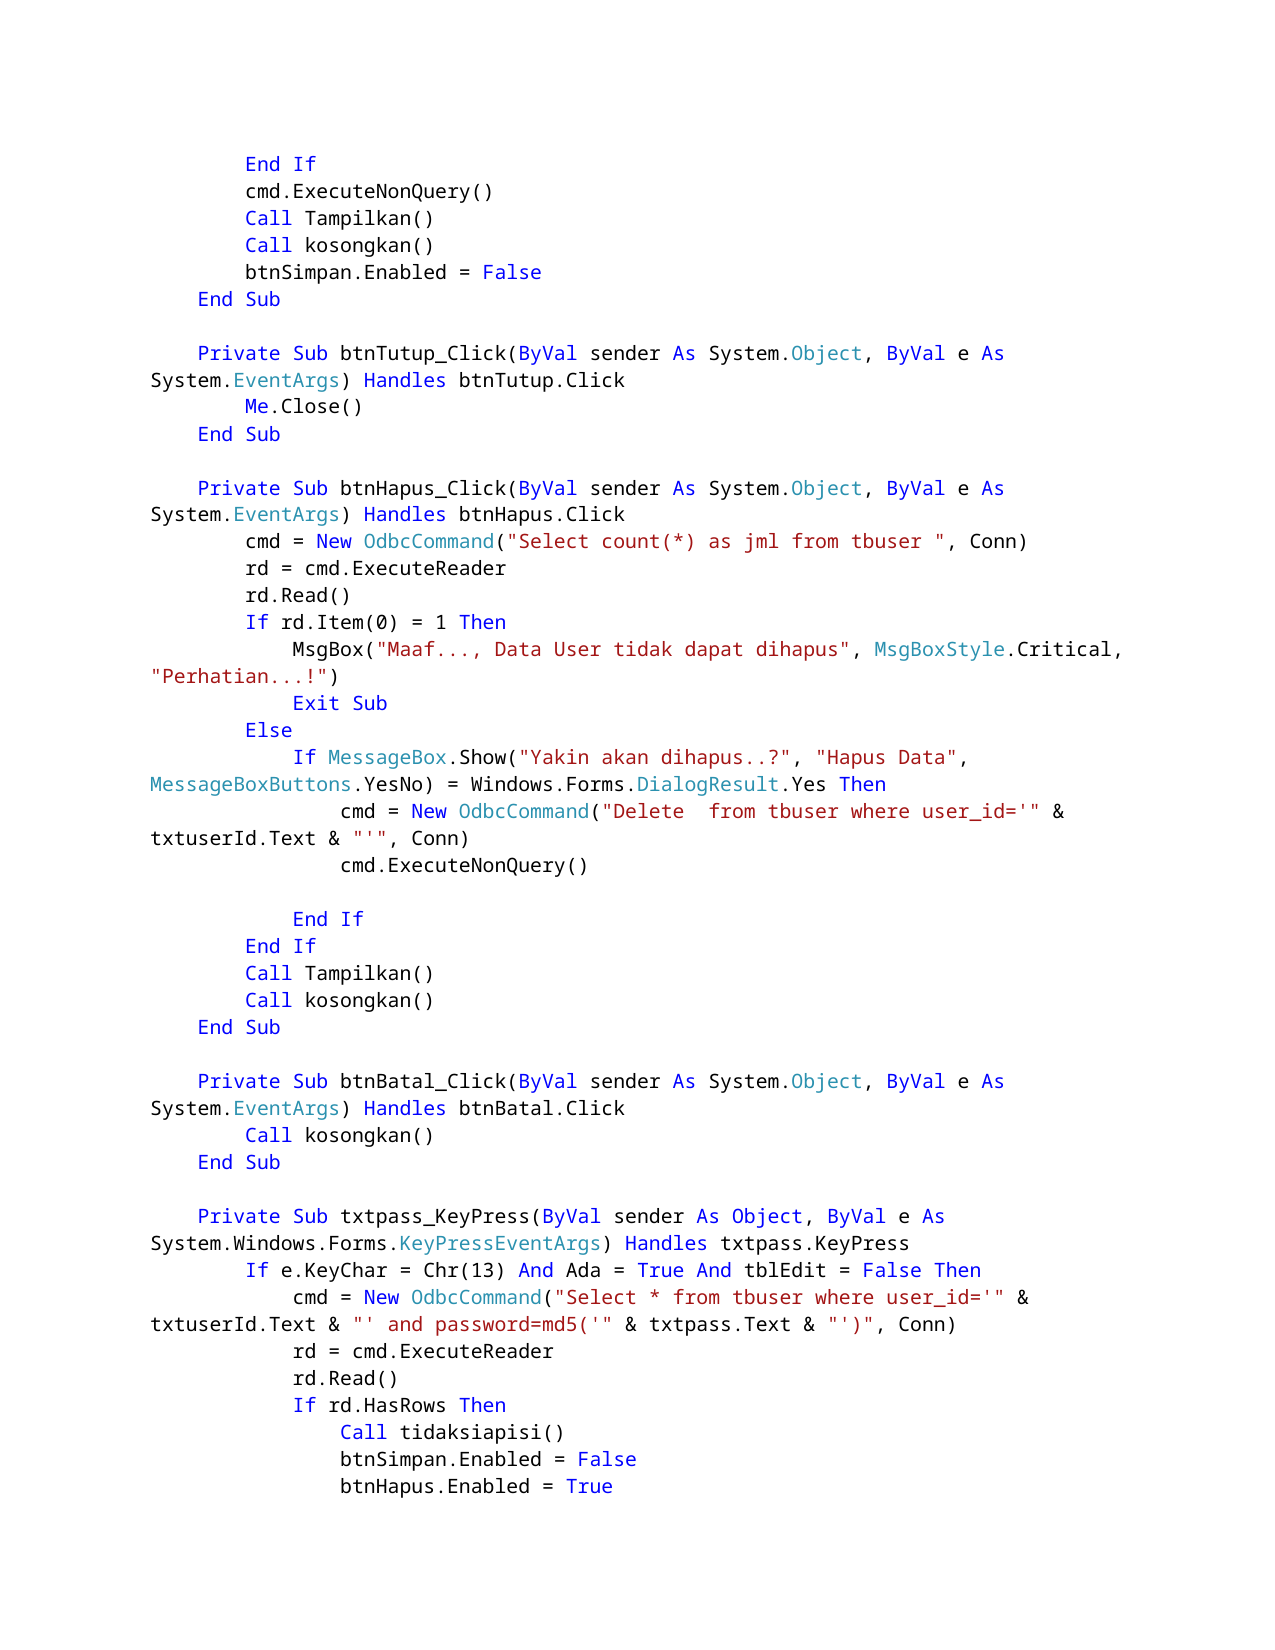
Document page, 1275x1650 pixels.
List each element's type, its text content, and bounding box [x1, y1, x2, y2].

text Call kosongkan() [150, 231, 1125, 258]
text Exit Sub [150, 689, 1125, 717]
text Call kosongkan() [150, 986, 1125, 1013]
text Call Tampilkan() [150, 959, 1125, 986]
text Private Sub btnBatal_Click(ByVal sender As System.Object, ByVal e As System.EventArgs) Handles btnBatal.Click [150, 1067, 1125, 1121]
text End Sub [150, 1013, 1125, 1040]
text Call Tampilkan() [150, 204, 1125, 231]
text Call tidaksiapisi() [150, 1418, 1125, 1445]
text End If [150, 932, 1125, 959]
text End Sub [150, 285, 1125, 312]
text Private Sub txtpass_KeyPress(ByVal sender As Object, ByVal e As System.Windows.Forms.KeyPressEventArgs) Handles txtpass.KeyPress [150, 1202, 1125, 1256]
text btnHapus.Enabled = True [150, 1472, 1125, 1499]
text rd.Read() [150, 582, 1125, 609]
text cmd = New OdbcCommand("Delete from tbuser where user_id='" & txtuserId.Text & "'", Conn) [150, 797, 1125, 851]
text cmd = New OdbcCommand("Select * from tbuser where user_id='" & txtuserId.Text & "' and password=md5('" & txtpass.Text & "')", Conn) [150, 1283, 1125, 1337]
text End Sub [150, 420, 1125, 447]
text btnSimpan.Enabled = False [150, 1445, 1125, 1472]
text Private Sub btnHapus_Click(ByVal sender As System.Object, ByVal e As System.EventArgs) Handles btnHapus.Click [150, 474, 1125, 528]
text Me.Close() [150, 393, 1125, 420]
text cmd = New OdbcCommand("Select count(*) as jml from tbuser ", Conn) [150, 528, 1125, 555]
text MsgBox("Maaf..., Data User tidak dapat dihapus", MsgBoxStyle.Critical, "Perhatian...!") [150, 636, 1125, 689]
text Call kosongkan() [150, 1121, 1125, 1148]
text If rd.HasRows Then [150, 1391, 1125, 1418]
text If e.KeyChar = Chr(13) And Ada = True And tblEdit = False Then [150, 1256, 1125, 1283]
text If rd.Item(0) = 1 Then [150, 609, 1125, 636]
text btnSimpan.Enabled = False [150, 258, 1125, 285]
text If MessageBox.Show("Yakin akan dihapus..?", "Hapus Data", MessageBoxButtons.YesNo) = Windows.Forms.DialogResult.Yes Then [150, 743, 1125, 797]
text End Sub [150, 1148, 1125, 1175]
text Else [150, 717, 1125, 743]
text rd.Read() [150, 1364, 1125, 1391]
text cmd.ExecuteNonQuery() [150, 177, 1125, 204]
text cmd.ExecuteNonQuery() [150, 851, 1125, 878]
text Private Sub btnTutup_Click(ByVal sender As System.Object, ByVal e As System.EventArgs) Handles btnTutup.Click [150, 339, 1125, 393]
text rd = cmd.ExecuteReader [150, 555, 1125, 582]
text End If [150, 905, 1125, 932]
text End If [150, 150, 1125, 177]
text rd = cmd.ExecuteReader [150, 1337, 1125, 1364]
